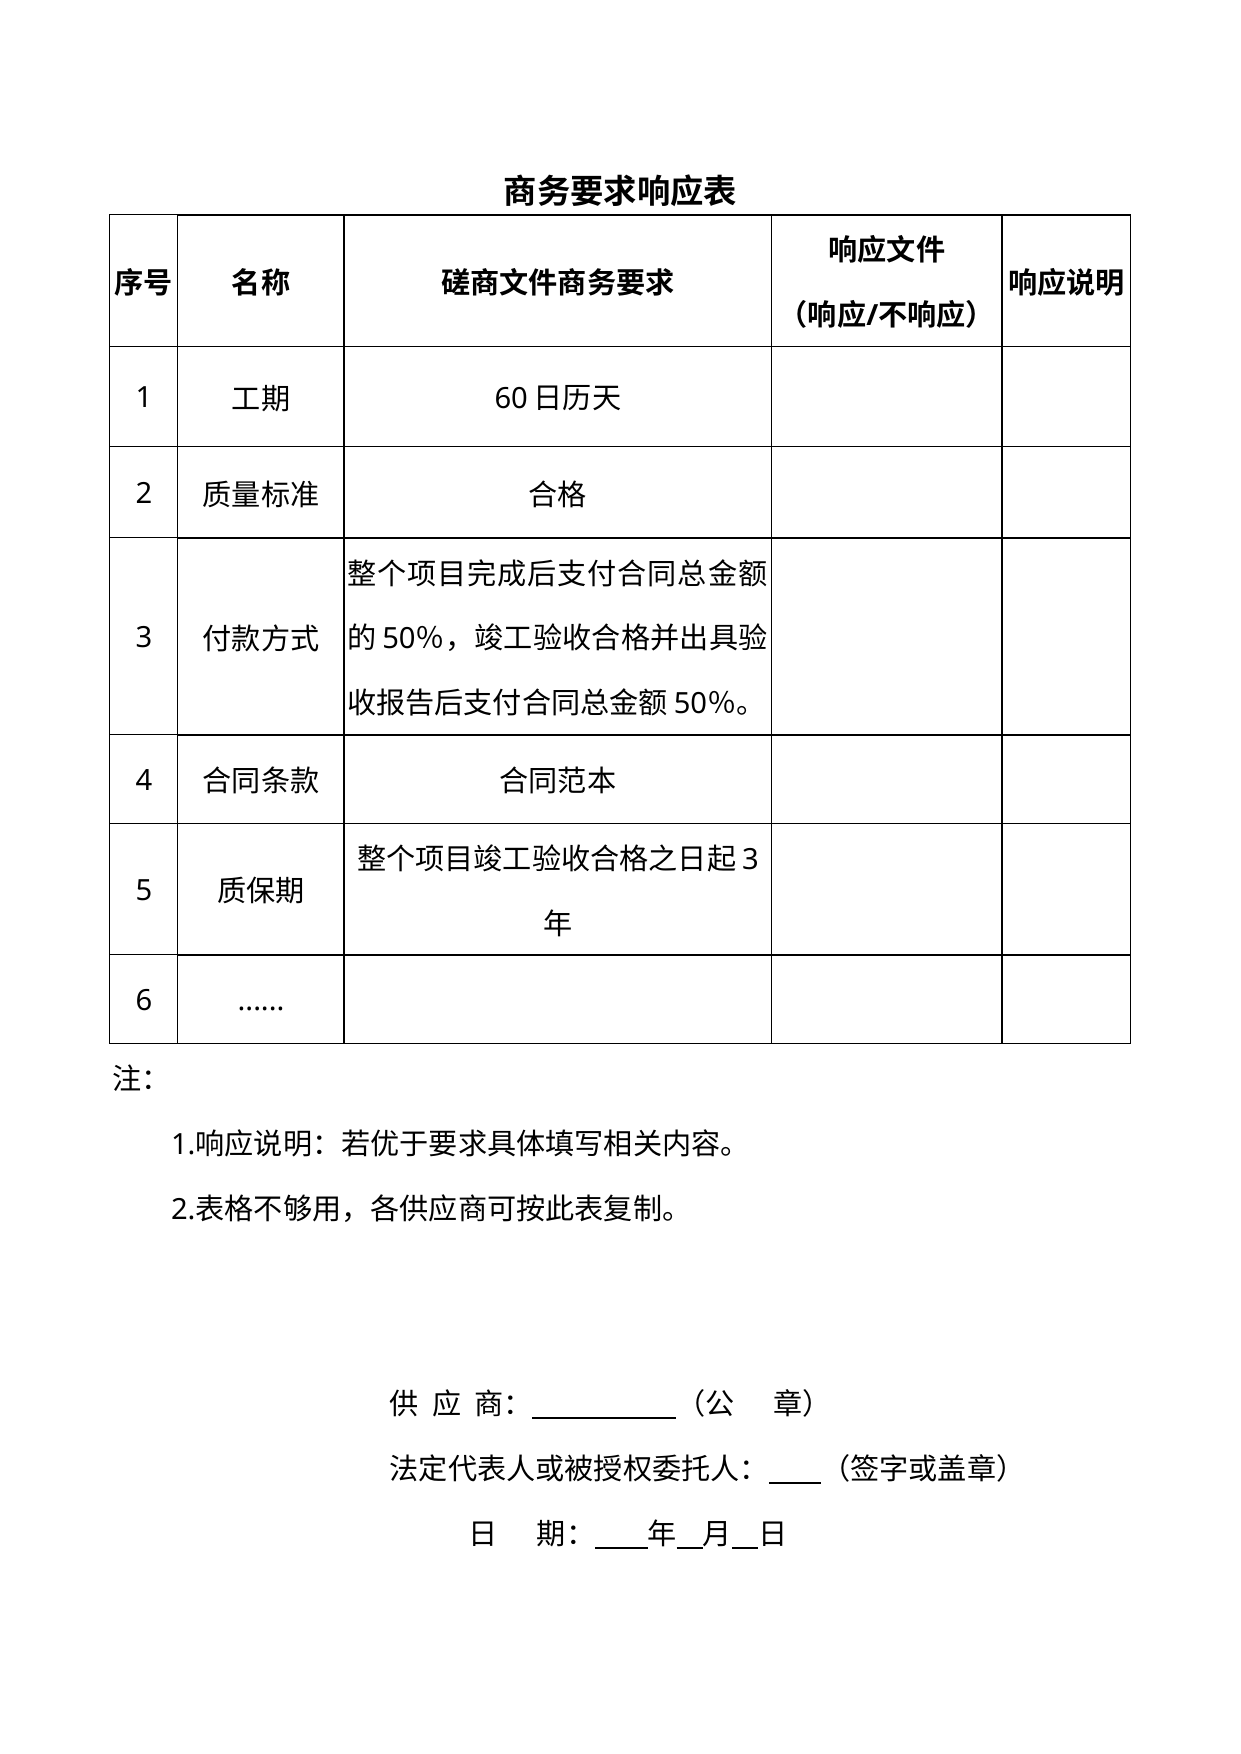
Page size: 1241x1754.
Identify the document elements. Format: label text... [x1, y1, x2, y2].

table_cell [1003, 447, 1130, 537]
table_cell ...... [178, 956, 343, 1042]
table_cell [1003, 539, 1130, 734]
text 日 期： 年 月 日 [112, 1499, 1128, 1564]
table_header 名称 [178, 216, 343, 346]
table_cell 质量标准 [178, 447, 343, 537]
table_cell [772, 824, 1001, 954]
table_cell [772, 736, 1001, 822]
table_cell [1003, 956, 1130, 1042]
table_cell 工期 [178, 347, 343, 446]
table_cell [772, 539, 1001, 734]
table_cell 付款方式 [178, 539, 343, 734]
table_cell 2 [110, 447, 177, 537]
table_cell 合同范本 [345, 736, 771, 822]
table_header 响应文件 （响应/不响应） [772, 216, 1001, 346]
table_cell 合同条款 [178, 736, 343, 822]
table_cell 整个项目完成后支付合同总金额的50％，竣工验收合格并出具验收报告后支付合同总金额50％。 [345, 539, 771, 734]
table_cell 4 [110, 735, 177, 822]
table_header 磋商文件商务要求 [345, 216, 771, 346]
table_cell [772, 447, 1001, 537]
table_cell 合格 [345, 447, 771, 537]
table_cell 60日历天 [345, 347, 771, 446]
table_cell 3 [110, 538, 177, 734]
text 商务要求响应表 [112, 162, 1128, 214]
text 注： [112, 1044, 1128, 1109]
table_cell 5 [110, 824, 177, 954]
table_cell [772, 956, 1001, 1042]
table_cell 6 [110, 955, 177, 1042]
table_cell [1003, 736, 1130, 822]
table_cell 1 [110, 347, 177, 446]
table_cell [1003, 824, 1130, 954]
table_cell 整个项目竣工验收合格之日起3年 [345, 824, 771, 954]
table_cell 质保期 [178, 824, 343, 954]
table_header 序号 [110, 215, 177, 346]
text 供 应 商： （公 章） [112, 1369, 1128, 1434]
text 1.响应说明：若优于要求具体填写相关内容。 [112, 1109, 1128, 1174]
table_cell [1003, 347, 1130, 446]
text 法定代表人或被授权委托人： （签字或盖章） [112, 1434, 1128, 1499]
text 2.表格不够用，各供应商可按此表复制。 [112, 1174, 1128, 1239]
table_cell [772, 347, 1001, 446]
table_header 响应说明 [1003, 216, 1130, 346]
table_cell [345, 956, 771, 1042]
